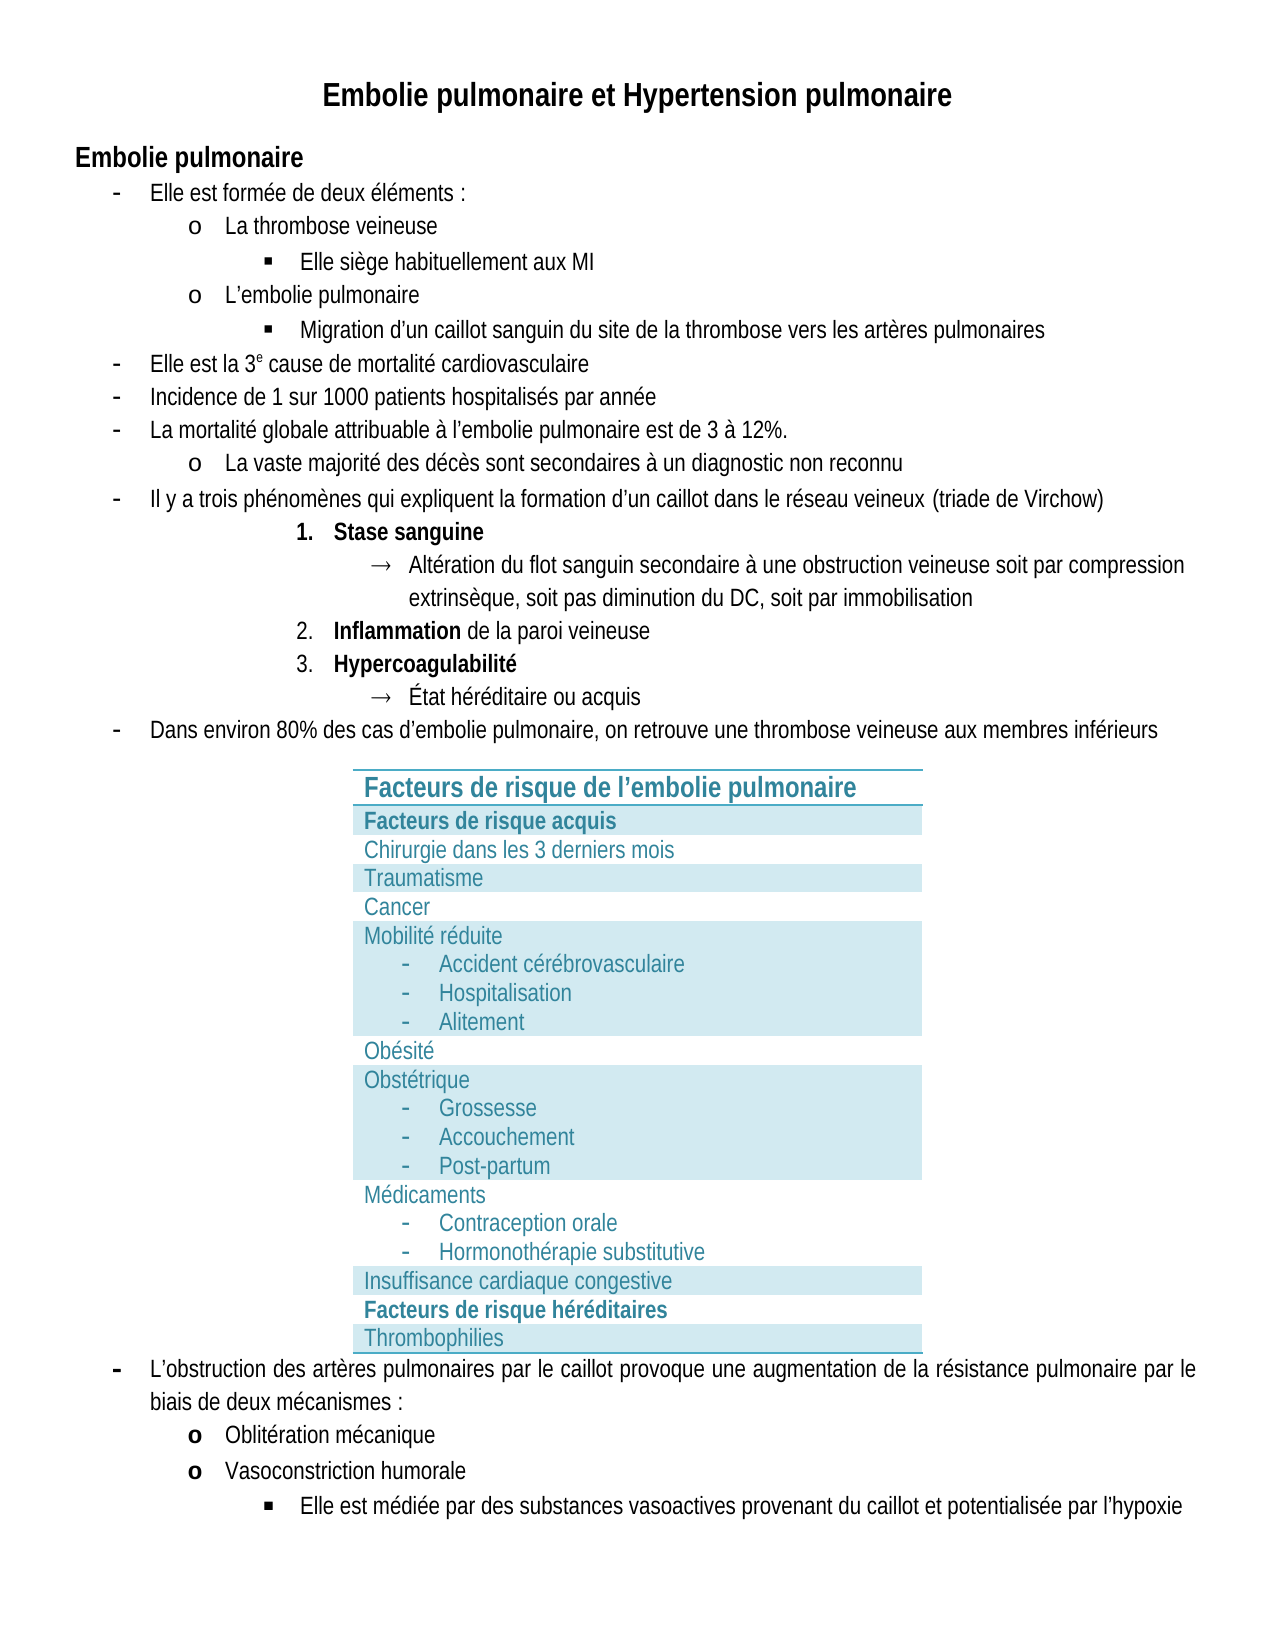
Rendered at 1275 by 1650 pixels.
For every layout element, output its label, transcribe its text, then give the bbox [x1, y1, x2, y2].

list Vasoconstriction humorale [187, 1456, 1200, 1487]
list La thrombose veineuse [187, 211, 1200, 242]
list État héréditaire ou acquis [371, 681, 1200, 710]
list Elle est formée de deux éléments : [112, 178, 1200, 207]
list Stase sanguine [296, 517, 1200, 545]
table_cell Cancer [353, 892, 922, 921]
list La vaste majorité des décès sont secondaires à un diagnostic non reconnu [187, 448, 1200, 479]
list L’embolie pulmonaire [187, 280, 1200, 311]
table_header Facteurs de risque de l’embolie pulmonaire [353, 771, 922, 804]
table_cell Insuffisance cardiaque congestive [353, 1266, 922, 1295]
list Elle siège habituellement aux MI [262, 247, 1200, 276]
table_cell Chirurgie dans les 3 derniers mois [353, 835, 922, 863]
table_cell Obstétrique Grossesse Accouchement Post-partum [353, 1065, 922, 1180]
list Migration d’un caillot sanguin du site de la thrombose vers les artères pulmonaires [262, 316, 1200, 344]
table_cell Facteurs de risque acquis [353, 806, 922, 835]
table_cell Traumatisme [353, 864, 922, 892]
list Hypercoagulabilité [296, 648, 1200, 677]
list L’obstruction des artères pulmonaires par le caillot provoque une augmentation de la résistance pulmonaire par le biais de deux mécanismes : [112, 1354, 1200, 1416]
list Oblitération mécanique [187, 1420, 1200, 1451]
table_cell Thrombophilies [353, 1324, 922, 1352]
list Elle est la 3e cause de mortalité cardiovasculaire [112, 349, 1200, 377]
text Embolie pulmonaire [75, 140, 1200, 173]
list La mortalité globale attribuable à l’embolie pulmonaire est de 3 à 12%. [112, 415, 1200, 444]
text Embolie pulmonaire et Hypertension pulmonaire [75, 75, 1200, 113]
table_cell Facteurs de risque héréditaires [353, 1295, 922, 1323]
table_cell Médicaments Contraception orale Hormonothérapie substitutive [353, 1180, 922, 1266]
list Inflammation de la paroi veineuse [296, 616, 1200, 644]
list Il y a trois phénomènes qui expliquent la formation d’un caillot dans le réseau veineux (triade de Virchow) [112, 483, 1200, 512]
table_cell Obésité [353, 1036, 922, 1064]
list Altération du flot sanguin secondaire à une obstruction veineuse soit par compression extrinsèque, soit pas diminution du DC, soit par immobilisation [371, 549, 1200, 611]
list Dans environ 80% des cas d’embolie pulmonaire, on retrouve une thrombose veineuse aux membres inférieurs [112, 714, 1200, 743]
list Incidence de 1 sur 1000 patients hospitalisés par année [112, 382, 1200, 411]
list Elle est médiée par des substances vasoactives provenant du caillot et potentialisée par l’hypoxie [262, 1491, 1200, 1520]
table_cell Mobilité réduite Accident cérébrovasculaire Hospitalisation Alitement [353, 921, 922, 1036]
